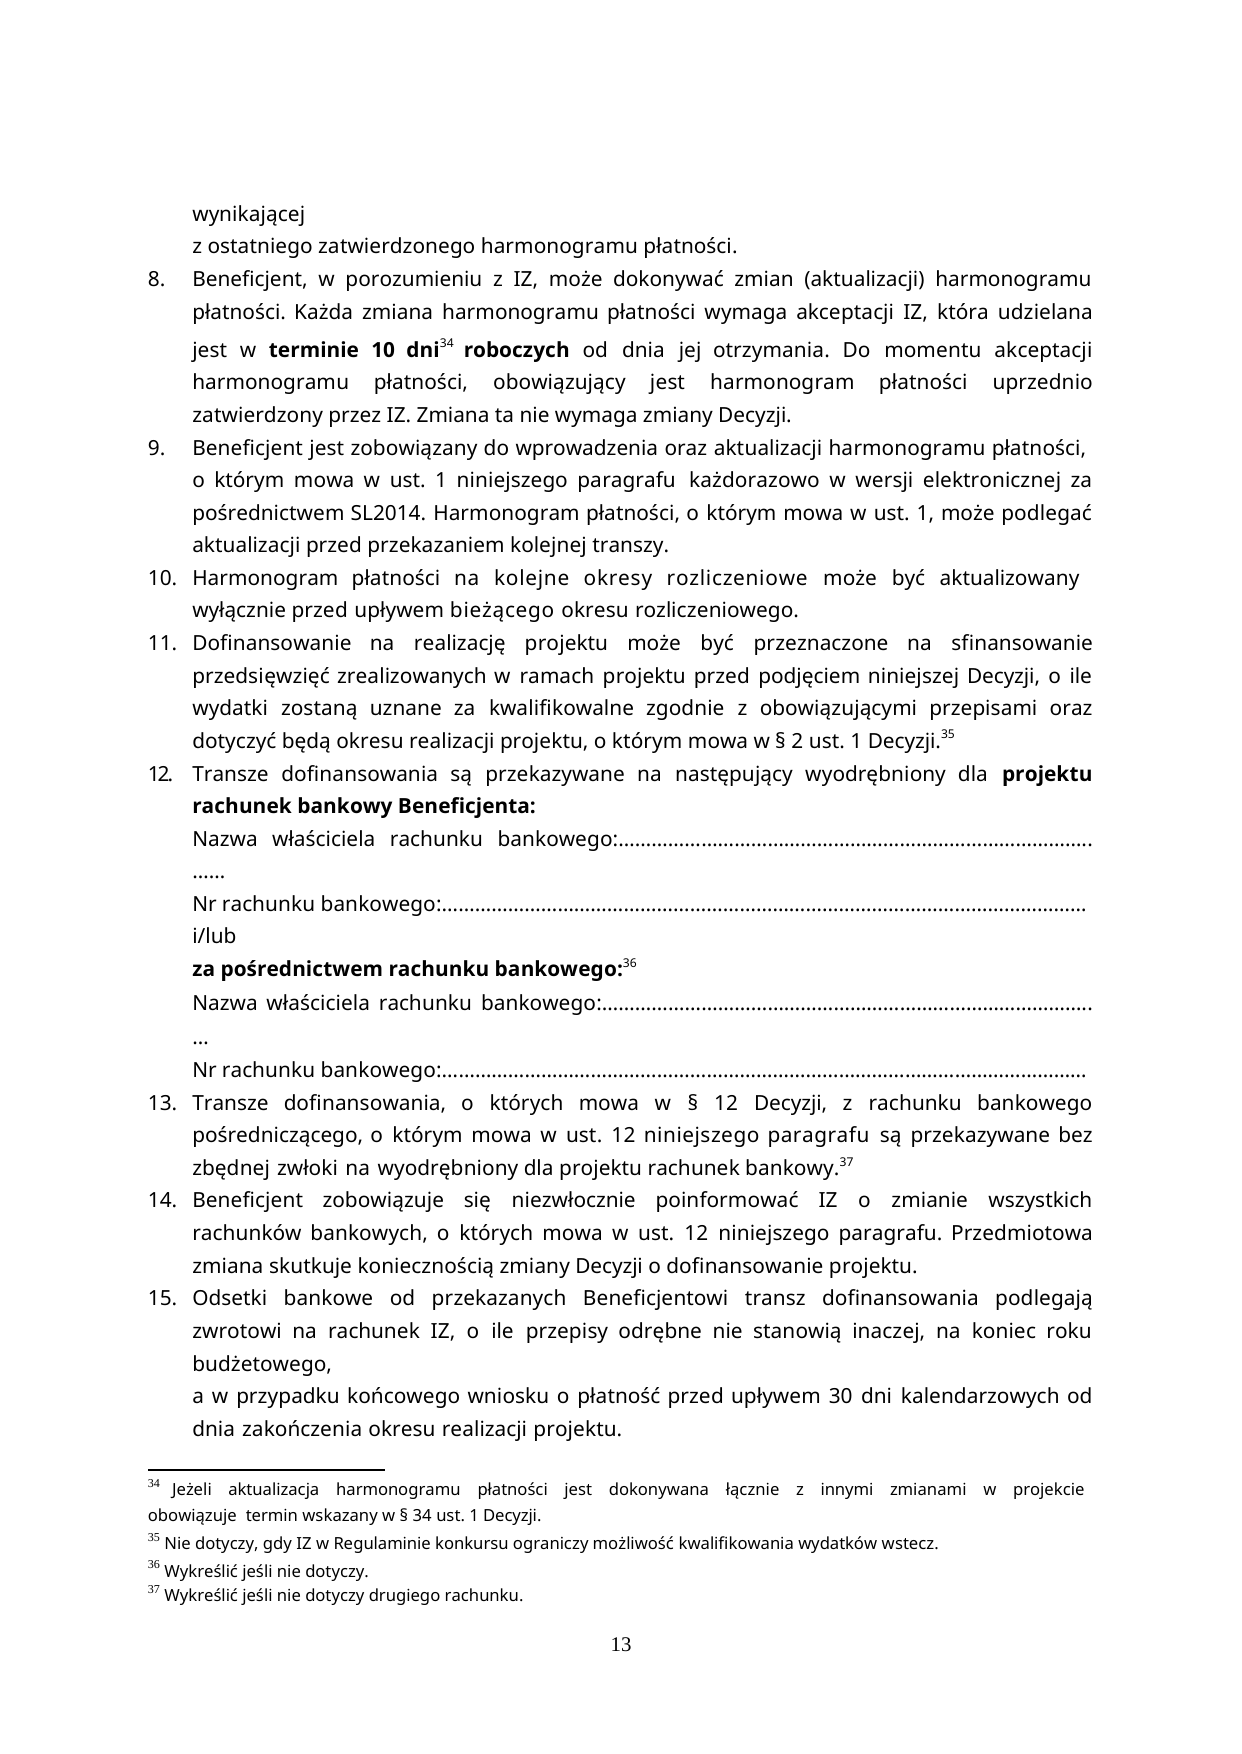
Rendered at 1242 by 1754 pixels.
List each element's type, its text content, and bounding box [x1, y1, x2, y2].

list Beneficjent jest zobowiązany do wprowadzenia oraz aktualizacji harmonogramu płatności, o którym mowa w ust. 1 niniejszego paragrafu każdorazowo w wersji elektronicznej za pośrednictwem SL2014. Harmonogram płatności, o którym mowa w ust. 1, może podlegać aktualizacji przed przekazaniem kolejnej transzy. [148, 433, 1093, 559]
text Nazwa właściciela rachunku bankowego:…………………………………………………………………………..…… [192, 824, 1093, 885]
text Nr rachunku bankowego:……………………………………………………………………………………………………… [192, 889, 1093, 917]
list Beneficjent, w porozumieniu z IZ, może dokonywać zmian (aktualizacji) harmonogramu płatności. Każda zmiana harmonogramu płatności wymaga akceptacji IZ, która udzielana jest w terminie 10 dni roboczych od dnia jej otrzymania. Do momentu akceptacji harmonogramu płatności, obowiązujący jest harmonogram płatności uprzednio zatwierdzony przez IZ. Zmiana ta nie wymaga zmiany Decyzji. [148, 264, 1093, 428]
text i/lub [192, 922, 1093, 950]
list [148, 199, 1093, 260]
text za pośrednictwem rachunku bankowego: [192, 954, 1093, 983]
list Dofinansowanie na realizację projektu może być przeznaczone na sfinansowanie przedsięwzięć zrealizowanych w ramach projektu przed podjęciem niniejszej Decyzji, o ile wydatki zostaną uznane za kwalifikowalne zgodnie z obowiązującymi przepisami oraz dotyczyć będą okresu realizacji projektu, o którym mowa w § 2 ust. 1 Decyzji. [148, 628, 1093, 754]
text Nazwa właściciela rachunku bankowego:……………………………………………………………………………..… [192, 987, 1093, 1051]
list Harmonogram płatności na kolejne okresy rozliczeniowe może być aktualizowany wyłącznie przed upływem bieżącego okresu rozliczeniowego. [148, 563, 1093, 624]
text Nr rachunku bankowego:……………………………………………………………………………………………………… [192, 1055, 1093, 1084]
list Transze dofinansowania, o których mowa w § 12 Decyzji, z rachunku bankowego pośredniczącego, o którym mowa w ust. 12 niniejszego paragrafu są przekazywane bez zbędnej zwłoki na wyodrębniony dla projektu rachunek bankowy. [148, 1088, 1093, 1181]
list Odsetki bankowe od przekazanych Beneficjentowi transz dofinansowania podlegają zwrotowi na rachunek IZ, o ile przepisy odrębne nie stanowią inaczej, na koniec roku budżetowego, a w przypadku końcowego wniosku o płatność przed upływem 30 dni kalendarzowych od dnia zakończenia okresu realizacji projektu. [148, 1283, 1093, 1442]
list Beneficjent zobowiązuje się niezwłocznie poinformować IZ o zmianie wszystkich rachunków bankowych, o których mowa w ust. 12 niniejszego paragrafu. Przedmiotowa zmiana skutkuje koniecznością zmiany Decyzji o dofinansowanie projektu. [148, 1186, 1093, 1279]
list Transze dofinansowania są przekazywane na następujący wyodrębniony dla projektu rachunek bankowy Beneficjenta: [148, 759, 1093, 820]
